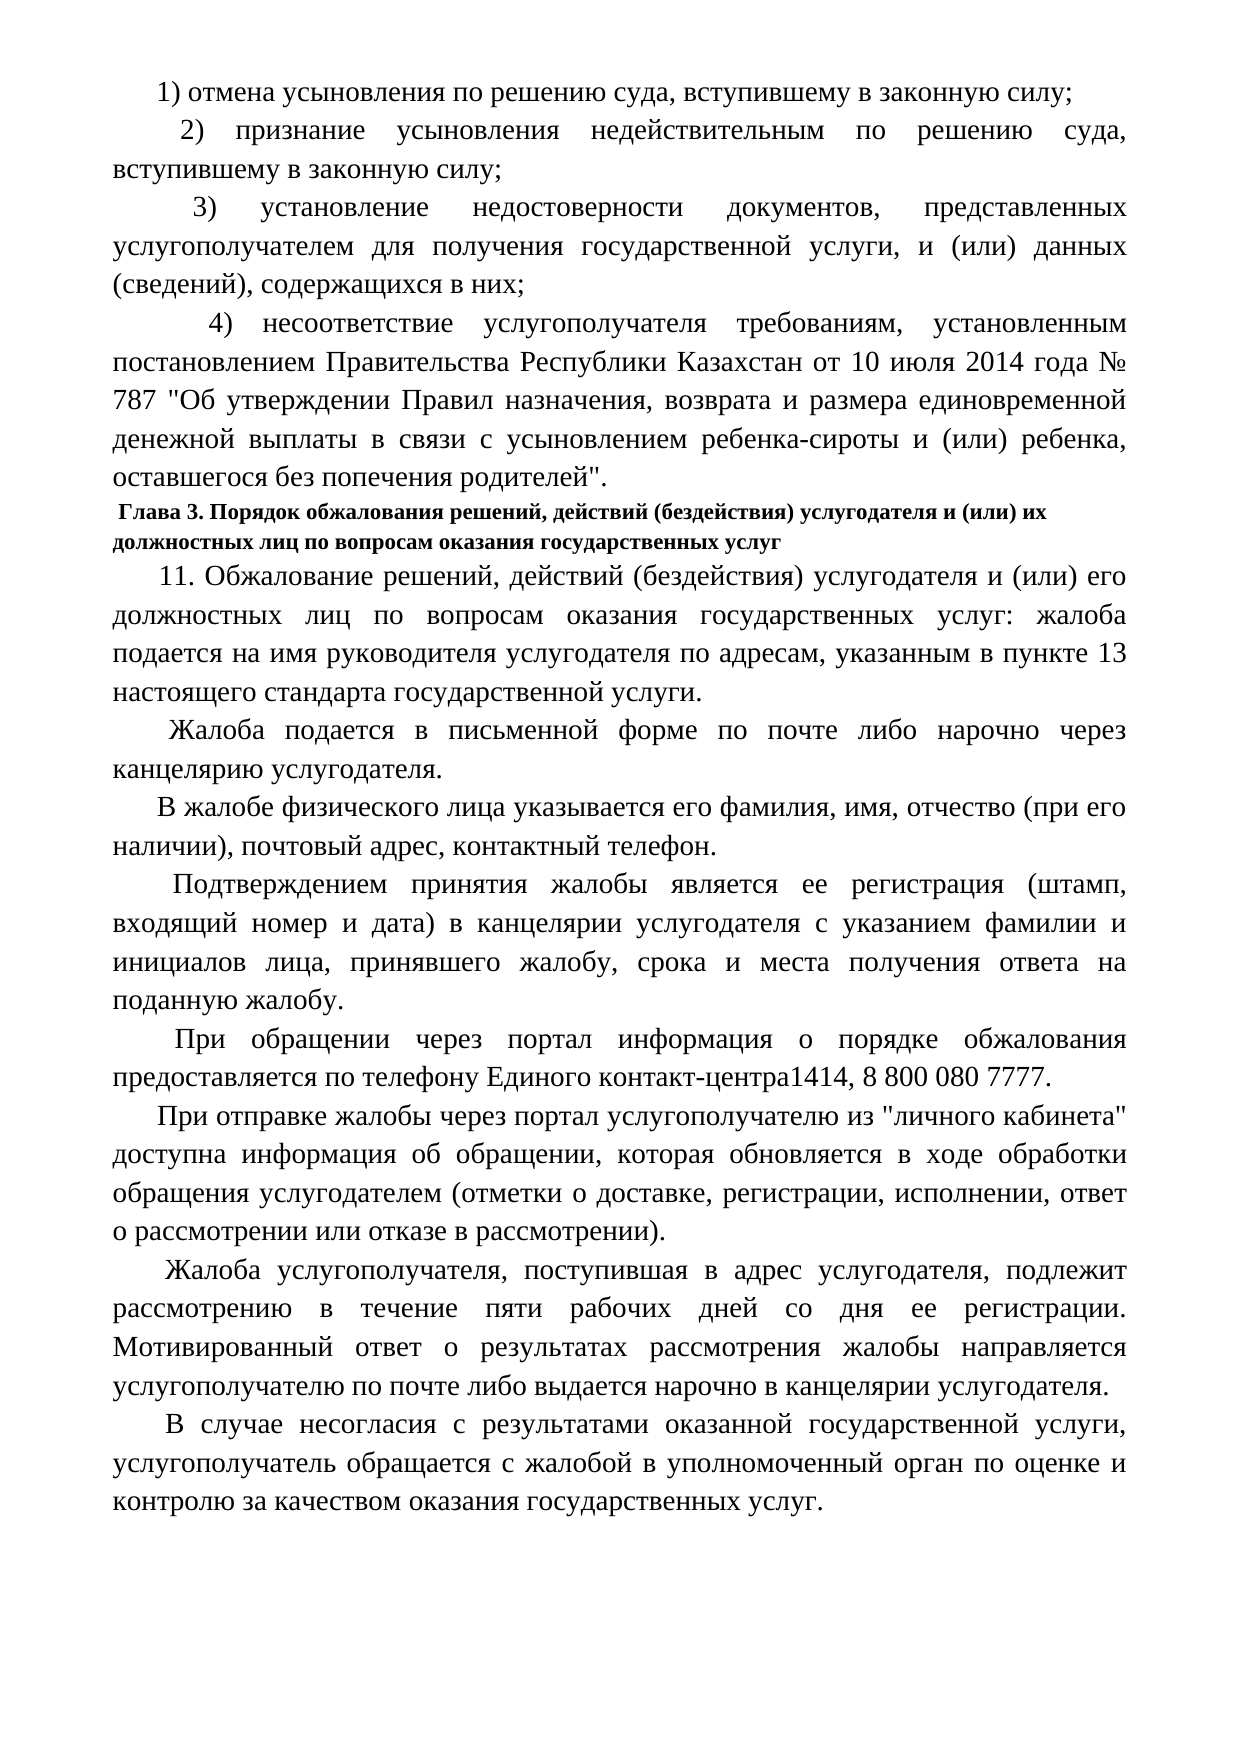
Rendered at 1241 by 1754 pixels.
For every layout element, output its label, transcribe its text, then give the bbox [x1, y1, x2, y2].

text При отправке жалобы через портал услугополучателю из "личного кабинета" доступна информация об обращении, которая обновляется в ходе обработки обращения услугодателем (отметки о доставке, регистрации, исполнении, ответ о рассмотрении или отказе в рассмотрении). [112, 1098, 1128, 1247]
text 2) признание усыновления недействительным по решению суда, вступившему в законную силу; [112, 112, 1128, 184]
text 1) отмена усыновления по решению суда, вступившему в законную силу; [112, 74, 1128, 107]
text 3) установление недостоверности документов, представленных услугополучателем для получения государственной услуги, и (или) данных (сведений), содержащихся в них; [112, 189, 1128, 300]
text Глава 3. Порядок обжалования решений, действий (бездействия) услугодателя и (или) их должностных лиц по вопросам оказания государственных услуг [112, 498, 1128, 554]
text Подтверждением принятия жалобы является ее регистрация (штамп, входящий номер и дата) в канцелярии услугодателя с указанием фамилии и инициалов лица, принявшего жалобу, срока и места получения ответа на поданную жалобу. [112, 867, 1128, 1016]
text 11. Обжалование решений, действий (бездействия) услугодателя и (или) его должностных лиц по вопросам оказания государственных услуг: жалоба подается на имя руководителя услугодателя по адресам, указанным в пункте 13 настоящего стандарта государственной услуги. [112, 558, 1128, 707]
text 4) несоответствие услугополучателя требованиям, установленным постановлением Правительства Республики Казахстан от 10 июля 2014 года № 787 "Об утверждении Правил назначения, возврата и размера единовременной денежной выплаты в связи с усыновлением ребенка-сироты и (или) ребенка, оставшегося без попечения родителей". [112, 305, 1128, 493]
text При обращении через портал информация о порядке обжалования предоставляется по телефону Единого контакт-центра1414, 8 800 080 7777. [112, 1021, 1128, 1093]
text В жалобе физического лица указывается его фамилия, имя, отчество (при его наличии), почтовый адрес, контактный телефон. [112, 789, 1128, 862]
text Жалоба услугополучателя, поступившая в адрес услугодателя, подлежит рассмотрению в течение пяти рабочих дней со дня ее регистрации. Мотивированный ответ о результатах рассмотрения жалобы направляется услугополучателю по почте либо выдается нарочно в канцелярии услугодателя. [112, 1252, 1128, 1401]
text Жалоба подается в письменной форме по почте либо нарочно через канцелярию услугодателя. [112, 712, 1128, 784]
text В случае несогласия с результатами оказанной государственной услуги, услугополучатель обращается с жалобой в уполномоченный орган по оценке и контролю за качеством оказания государственных услуг. [112, 1406, 1128, 1517]
